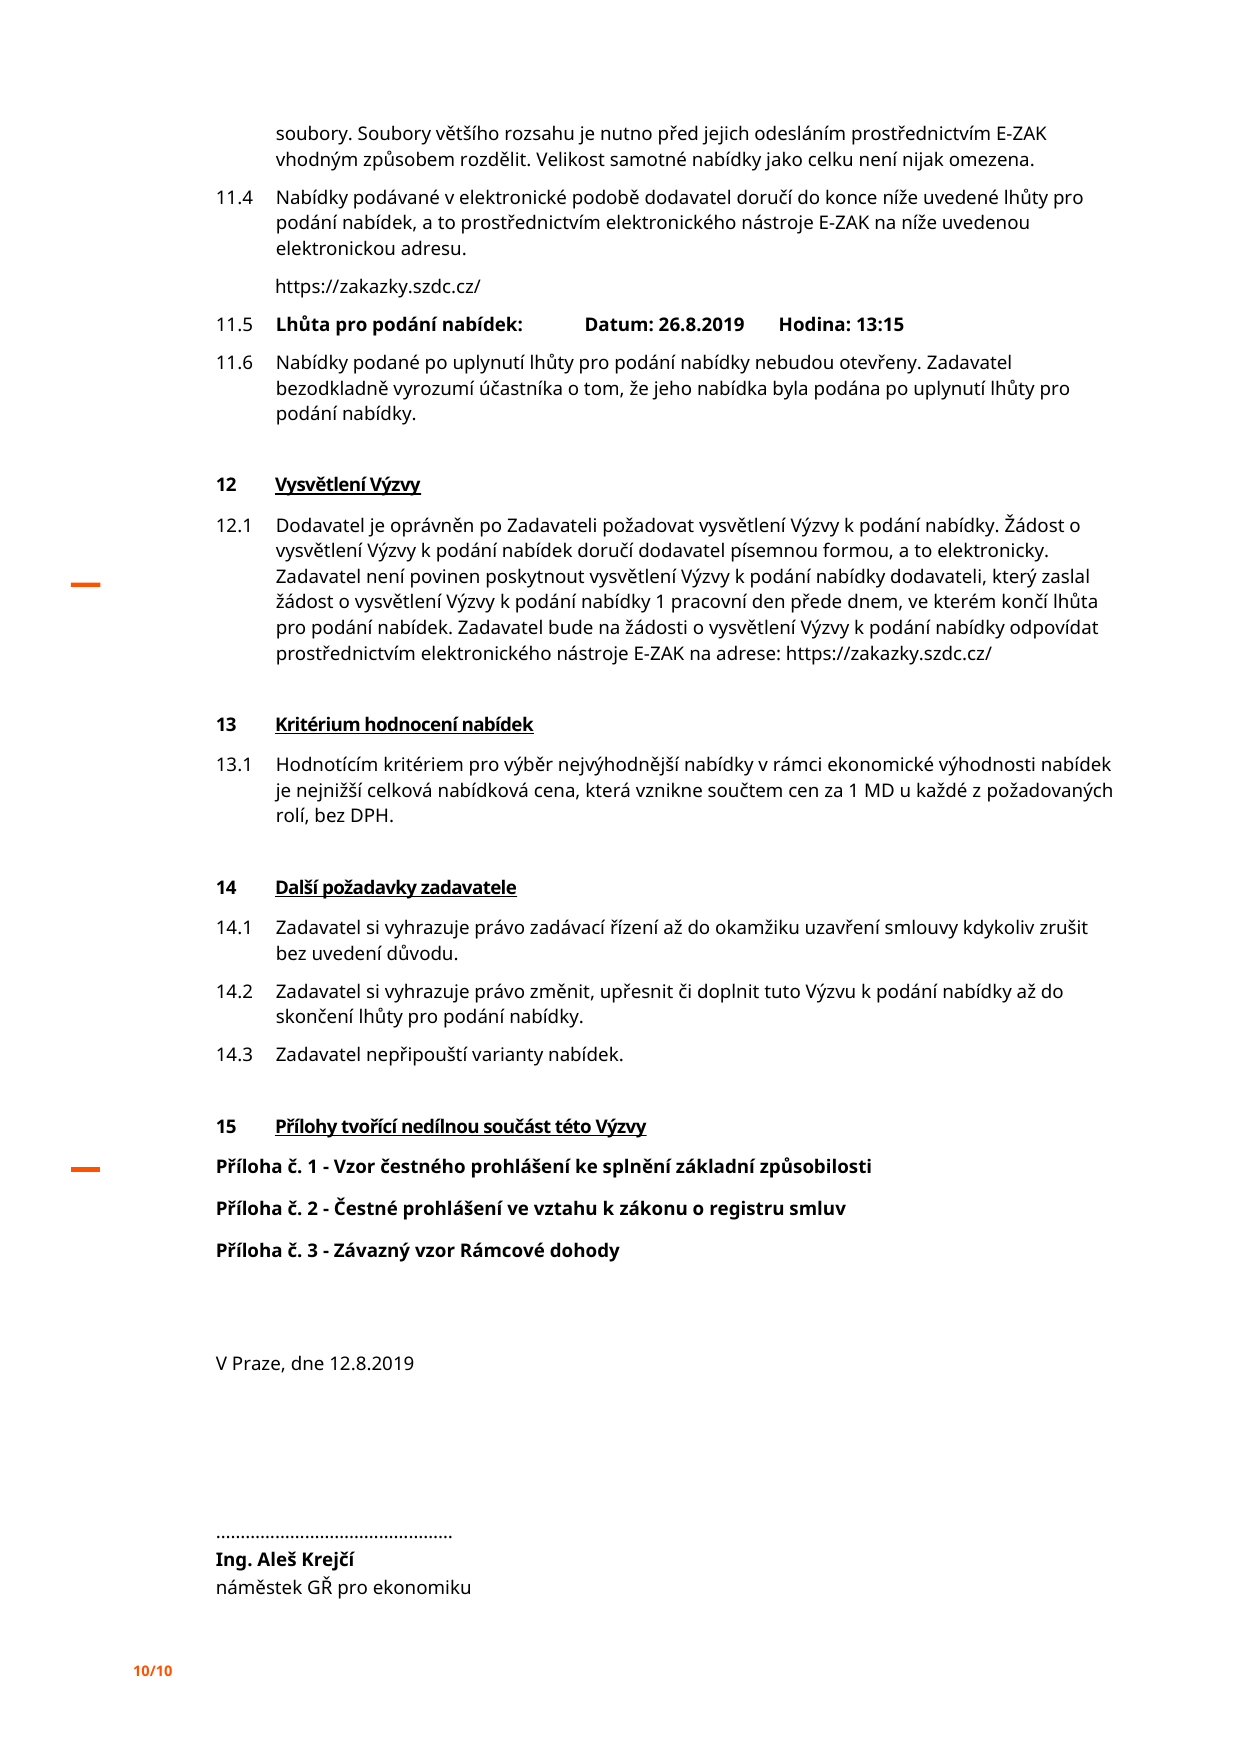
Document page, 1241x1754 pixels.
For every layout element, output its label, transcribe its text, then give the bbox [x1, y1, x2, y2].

text Příloha č. 3 - Závazný vzor Rámcové dohody [216, 1237, 1122, 1263]
subtitle Zadavatel si vyhrazuje právo zadávací řízení až do okamžiku uzavření smlouvy kdykoliv zrušit bez uvedení důvodu. [216, 914, 1122, 966]
text Ing. Aleš Krejčí [216, 1547, 1122, 1572]
subtitle Zadavatel nepřipouští varianty nabídek. [216, 1042, 1122, 1067]
subtitle Zadavatel si vyhrazuje právo změnit, upřesnit či doplnit tuto Výzvu k podání nabídky až do skončení lhůty pro podání nabídky. [216, 978, 1122, 1029]
text Příloha č. 2 - Čestné prohlášení ve vztahu k zákonu o registru smluv [216, 1195, 1122, 1221]
text V Praze, dne 12.8.2019 [216, 1350, 1122, 1376]
text ………………………………………… [216, 1518, 1122, 1544]
subtitle Hodnotícím kritériem pro výběr nejvýhodnější nabídky v rámci ekonomické výhodnosti nabídek je nejnižší celková nabídková cena, která vznikne součtem cen za 1 MD u každé z požadovaných rolí, bez DPH. [216, 752, 1122, 828]
subtitle Nabídky podané po uplynutí lhůty pro podání nabídky nebudou otevřeny. Zadavatel bezodkladně vyrozumí účastníka o tom, že jeho nabídka byla podána po uplynutí lhůty pro podání nabídky. [216, 349, 1122, 426]
subtitle Další požadavky zadavatele [216, 874, 1122, 899]
subtitle Dodavatel je oprávněn po Zadavateli požadovat vysvětlení Výzvy k podání nabídky. Žádost o vysvětlení Výzvy k podání nabídek doručí dodavatel písemnou formou, a to elektronicky. Zadavatel není povinen poskytnout vysvětlení Výzvy k podání nabídky dodavateli, který zaslal žádost o vysvětlení Výzvy k podání nabídky 1 pracovní den přede dnem, ve kterém končí lhůta pro podání nabídek. Zadavatel bude na žádosti o vysvětlení Výzvy k podání nabídky odpovídat prostřednictvím elektronického nástroje E-ZAK na adrese: https://zakazky.szdc.cz/ [216, 512, 1122, 665]
subtitle Lhůta pro podání nabídek: Datum: 26.8.2019 Hodina: 13:15 [216, 311, 1122, 337]
subtitle Vysvětlení Výzvy [216, 472, 1122, 497]
subtitle Kritérium hodnocení nabídek [216, 711, 1122, 737]
subtitle Nabídky podávané v elektronické podobě dodavatel doručí do konce níže uvedené lhůty pro podání nabídek, a to prostřednictvím elektronického nástroje E-ZAK na níže uvedenou elektronickou adresu. [216, 184, 1122, 261]
text Příloha č. 1 - Vzor čestného prohlášení ke splnění základní způsobilosti [216, 1153, 1122, 1179]
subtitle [216, 121, 1122, 172]
text náměstek GŘ pro ekonomiku [216, 1574, 1122, 1600]
subtitle https://zakazky.szdc.cz/ [275, 273, 1122, 299]
subtitle Přílohy tvořící nedílnou součást této Výzvy [216, 1113, 1122, 1138]
